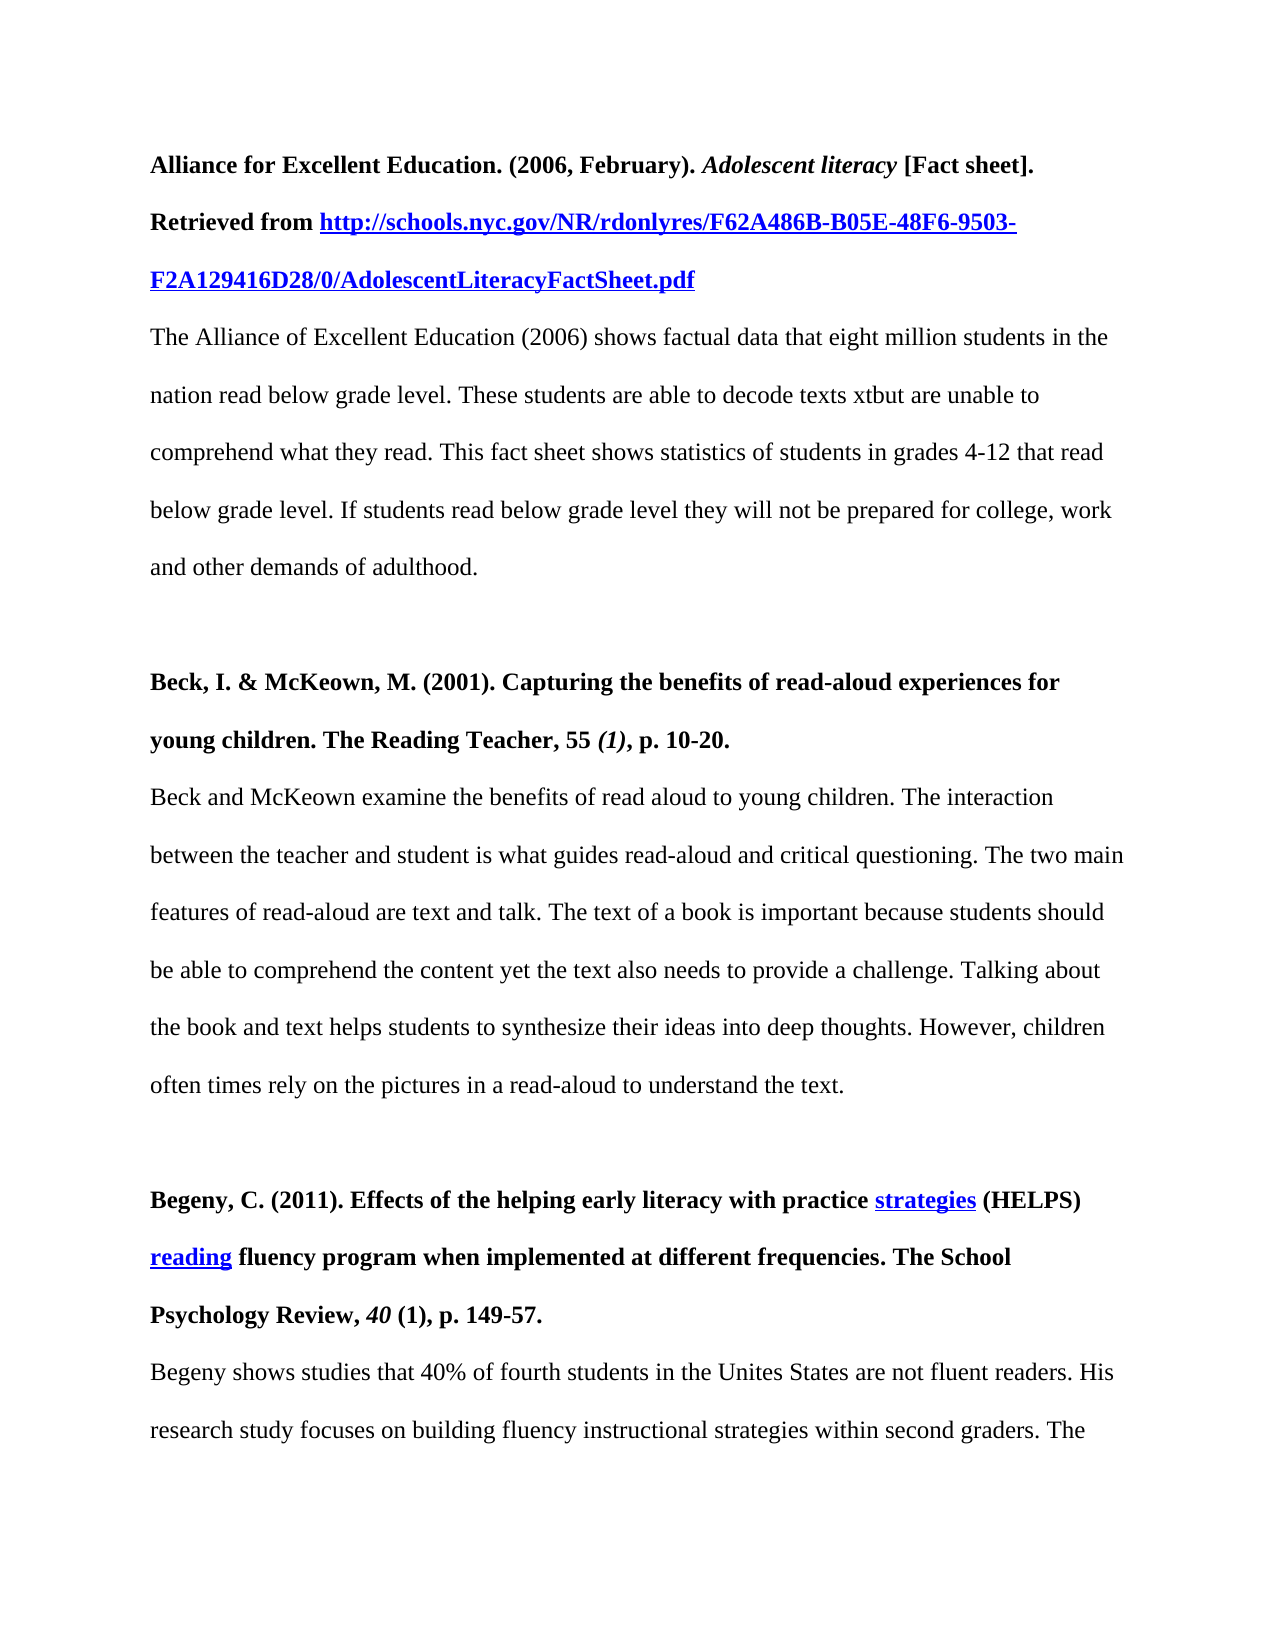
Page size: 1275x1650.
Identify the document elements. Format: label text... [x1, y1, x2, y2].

text Begeny, C. (2011). Effects of the helping early literacy with practice strategies (HELPS) reading fluency program when implemented at different frequencies. The School Psychology Review, 40 (1), p. 149-57. [150, 1185, 1125, 1329]
text The Alliance of Excellent Education (2006) shows factual data that eight million students in the nation read below grade level. These students are able to decode texts xtbut are unable to comprehend what they read. This fact sheet shows statistics of students in grades 4-12 that read below grade level. If students read below grade level they will not be prepared for college, work and other demands of adulthood. [150, 322, 1125, 581]
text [150, 1357, 1125, 1444]
text Beck and McKeown examine the benefits of read aloud to young children. The interaction between the teacher and student is what guides read-aloud and critical questioning. The two main features of read-aloud are text and talk. The text of a book is important because students should be able to comprehend the content yet the text also needs to provide a challenge. Talking about the book and text helps students to synthesize their ideas into deep thoughts. However, children often times rely on the pictures in a read-aloud to understand the text. [150, 782, 1125, 1099]
text Alliance for Excellent Education. (2006, February). Adolescent literacy [Fact sheet]. Retrieved from http://schools.nyc.gov/NR/rdonlyres/F62A486B-B05E-48F6-9503-F2A129416D28/0/AdolescentLiteracyFactSheet.pdf [150, 150, 1125, 294]
text Beck, I. & McKeown, M. (2001). Capturing the benefits of read-aloud experiences for young children. The Reading Teacher, 55 (1), p. 10-20. [150, 667, 1125, 754]
